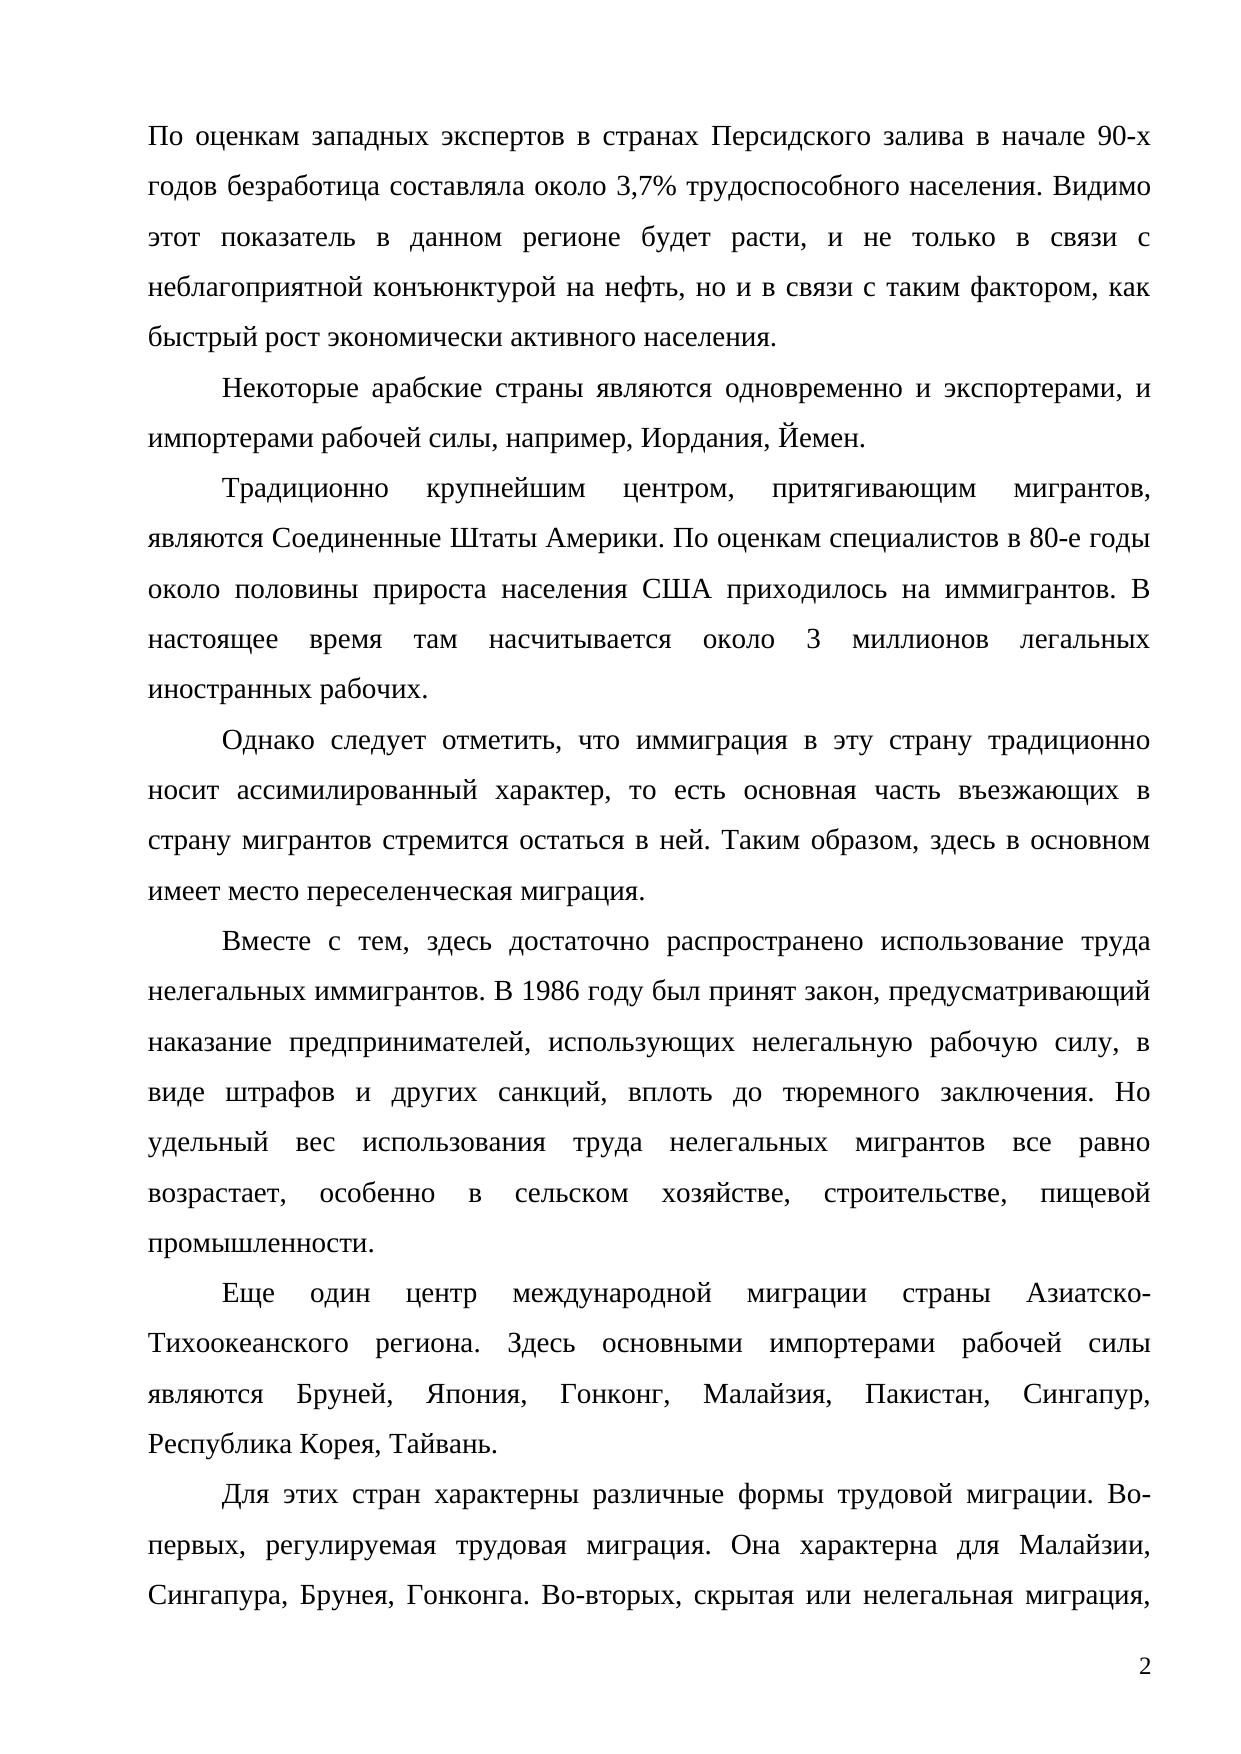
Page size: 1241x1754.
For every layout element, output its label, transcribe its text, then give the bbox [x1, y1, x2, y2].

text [148, 1477, 1152, 1611]
text Традиционно крупнейшим центром, притягивающим мигрантов, являются Соединенные Штаты Америки. По оценкам специалистов в 80-е годы около половины прироста населения США приходилось на иммигрантов. В настоящее время там насчитывается около 3 миллионов легальных иностранных рабочих. [148, 470, 1152, 705]
text Еще один центр международной миграции страны Азиатско-Тихоокеанского региона. Здесь основными импортерами рабочей силы являются Бруней, Япония, Гонконг, Малайзия, Пакистан, Сингапур, Республика Корея, Тайвань. [148, 1275, 1152, 1460]
text Однако следует отметить, что иммиграция в эту страну традиционно носит ассимилированный характер, то есть основная часть въезжающих в страну мигрантов стремится остаться в ней. Таким образом, здесь в основном имеет место переселенческая миграция. [148, 722, 1152, 906]
text Вместе с тем, здесь достаточно распространено использование труда нелегальных иммигрантов. В 1986 году был принят закон, предусматривающий наказание предпринимателей, использующих нелегальную рабочую силу, в виде штрафов и других санкций, вплоть до тюремного заключения. Но удельный вес использования труда нелегальных мигрантов все равно возрастает, особенно в сельском хозяйстве, строительстве, пищевой промышленности. [148, 923, 1152, 1258]
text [148, 118, 1152, 353]
text Некоторые арабские страны являются одновременно и экспортерами, и импортерами рабочей силы, например, Иордания, Йемен. [148, 370, 1152, 453]
